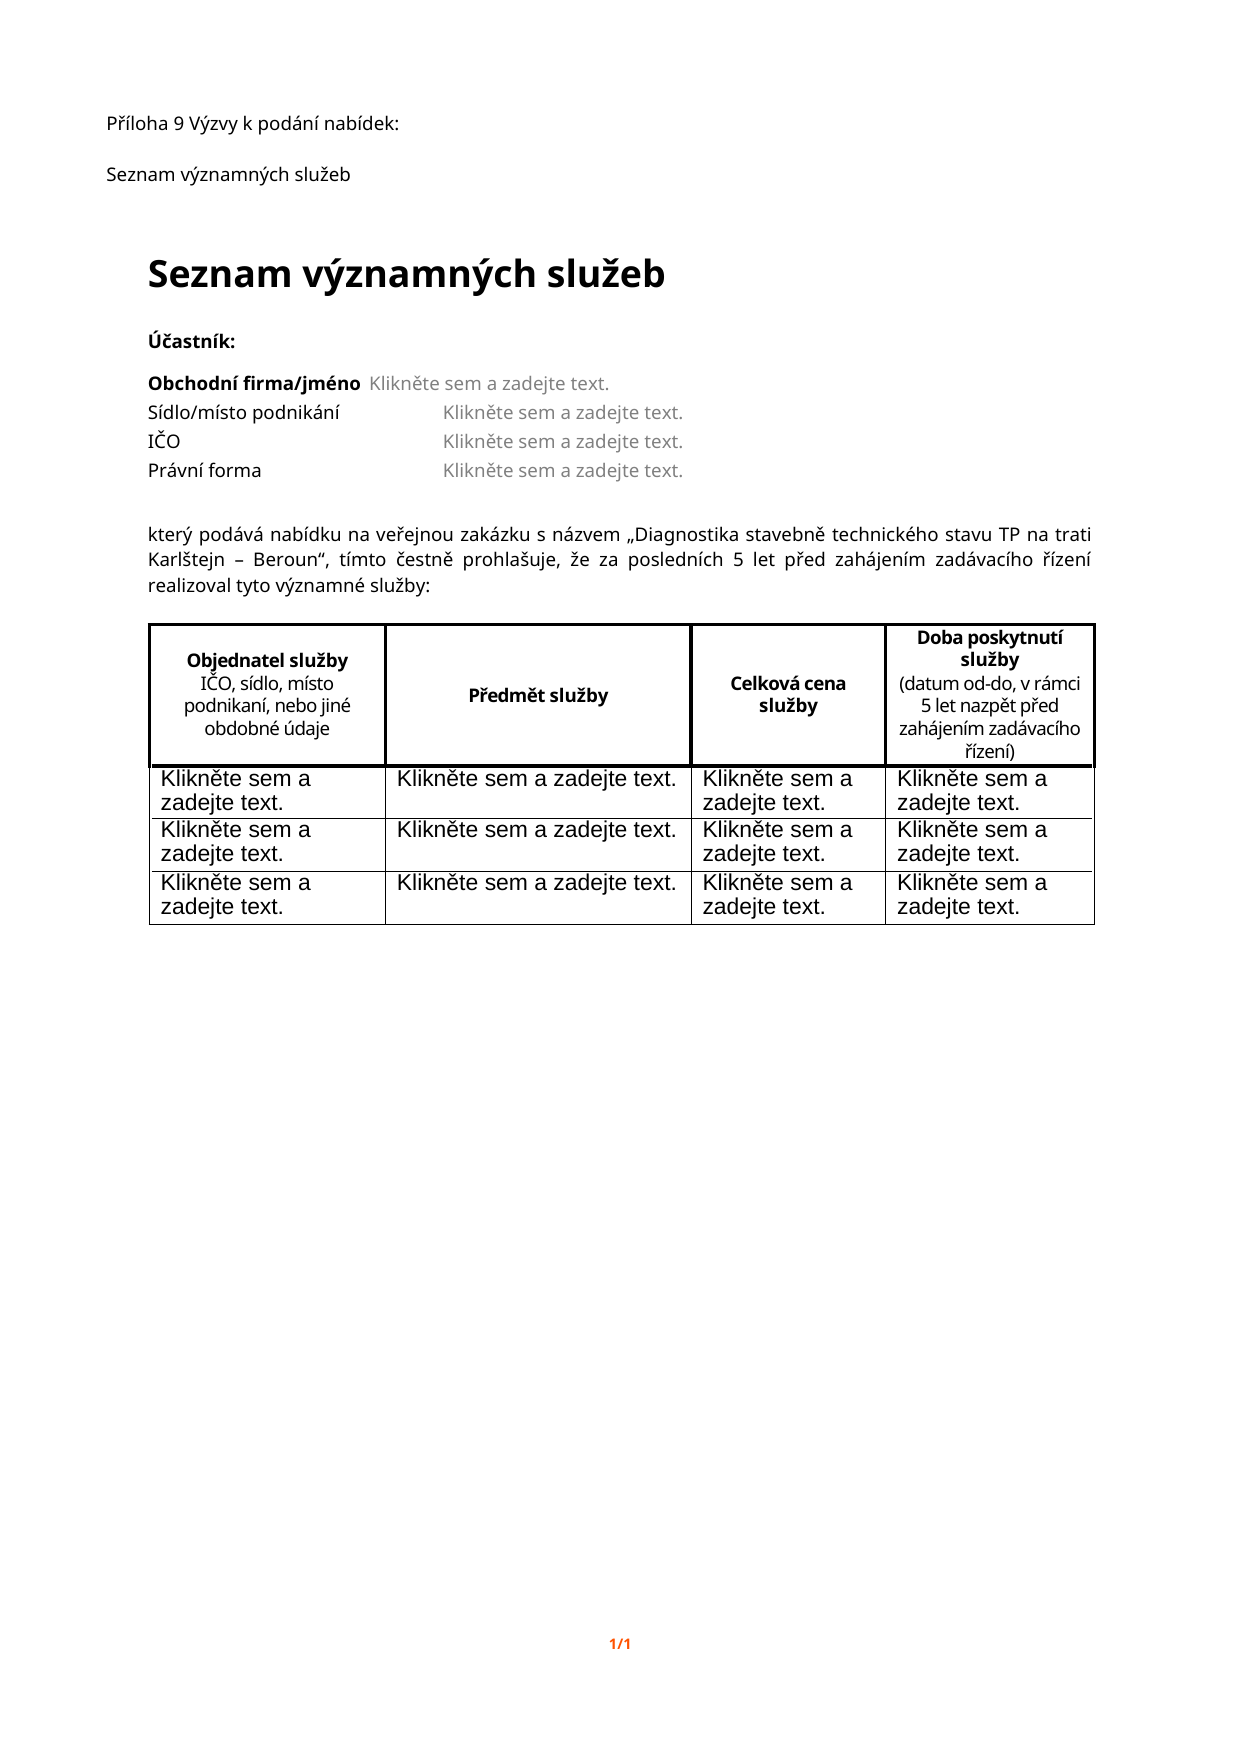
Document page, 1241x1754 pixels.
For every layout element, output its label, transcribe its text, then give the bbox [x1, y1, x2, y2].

text IČO [148, 425, 1093, 454]
title Seznam významných služeb [148, 248, 1093, 299]
text který podává nabídku na veřejnou zakázku s názvem „Diagnostika stavebně technického stavu TP na trati Karlštejn – Beroun“, tímto čestně prohlašuje, že za posledních 5 let před zahájením zadávacího řízení realizoval tyto významné služby: [148, 521, 1093, 598]
table_header Doba poskytnutí služby (datum od-do, v rámci 5 let nazpět před zahájením zadávacího řízení) [887, 626, 1093, 764]
text Obchodní firma/jméno [148, 367, 1093, 396]
table_header Objednatel služby IČO, sídlo, místo podnikaní, nebo jiné obdobné údaje [151, 626, 384, 764]
table_header Předmět služby [387, 626, 689, 764]
text Účastník: [148, 324, 1093, 355]
text Právní forma [148, 454, 1093, 483]
text Sídlo/místo podnikání [148, 396, 1093, 425]
table_header Celková cena služby [693, 626, 884, 764]
